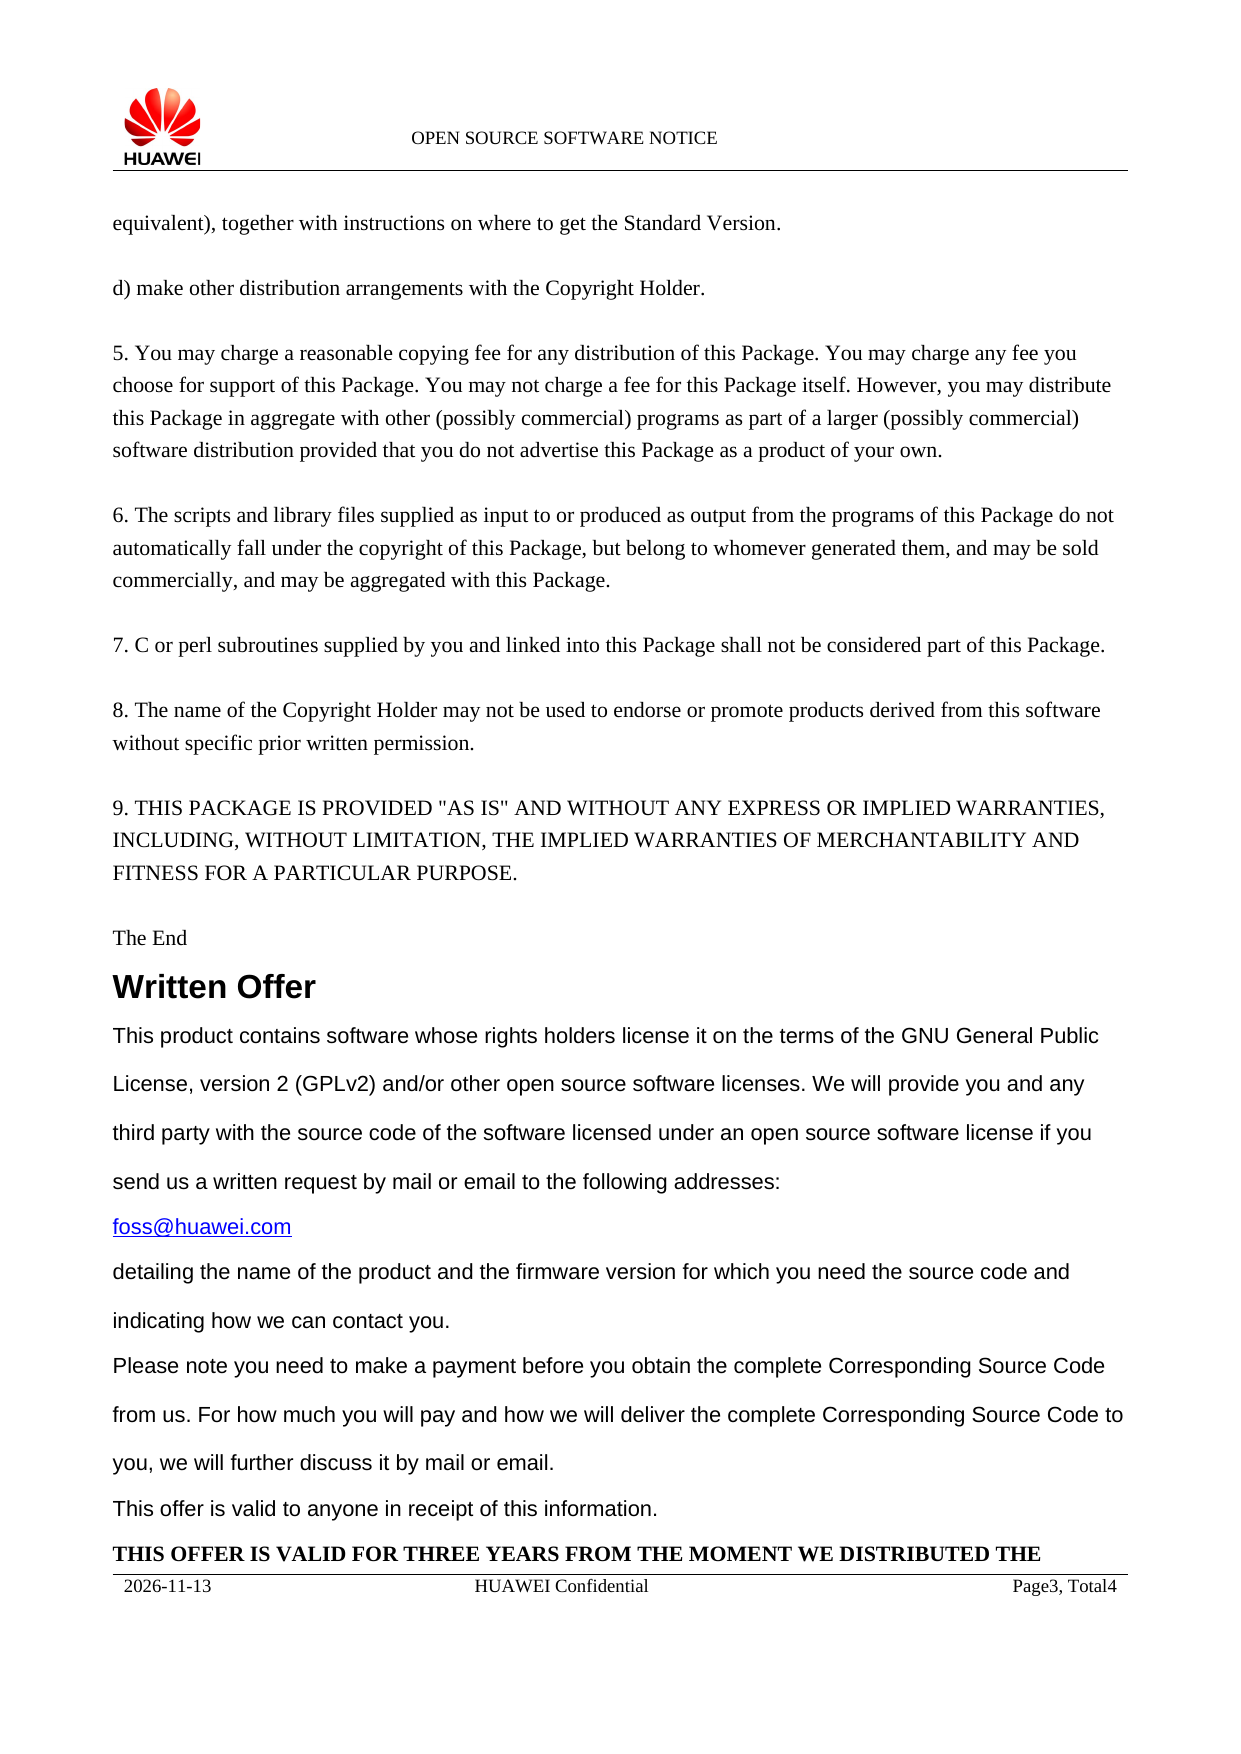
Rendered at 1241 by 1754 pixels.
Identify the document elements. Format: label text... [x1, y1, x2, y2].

text This offer is valid for three years from the moment we distributed the product or firmware . [112, 1537, 1128, 1569]
text This product contains software whose rights holders license it on the terms of the GNU General Public License, version 2 (GPLv2) and/or other open source software licenses. We will provide you and any third party with the source code of the software licensed under an open source software license if you send us a written request by mail or email to the following addresses: [112, 1019, 1128, 1198]
picture [124, 88, 201, 165]
text Please note you need to make a payment before you obtain the complete Corresponding Source Code from us. For how much you will pay and how we will deliver the complete Corresponding Source Code to you, we will further discuss it by mail or email. [112, 1349, 1128, 1479]
text This offer is valid to anyone in receipt of this information. [112, 1492, 1128, 1524]
text Written Offer [112, 954, 1128, 1019]
text detailing the name of the product and the firmware version for which you need the source code and indicating how we can contact you. [112, 1255, 1128, 1337]
text foss@huawei.com [112, 1210, 1128, 1243]
